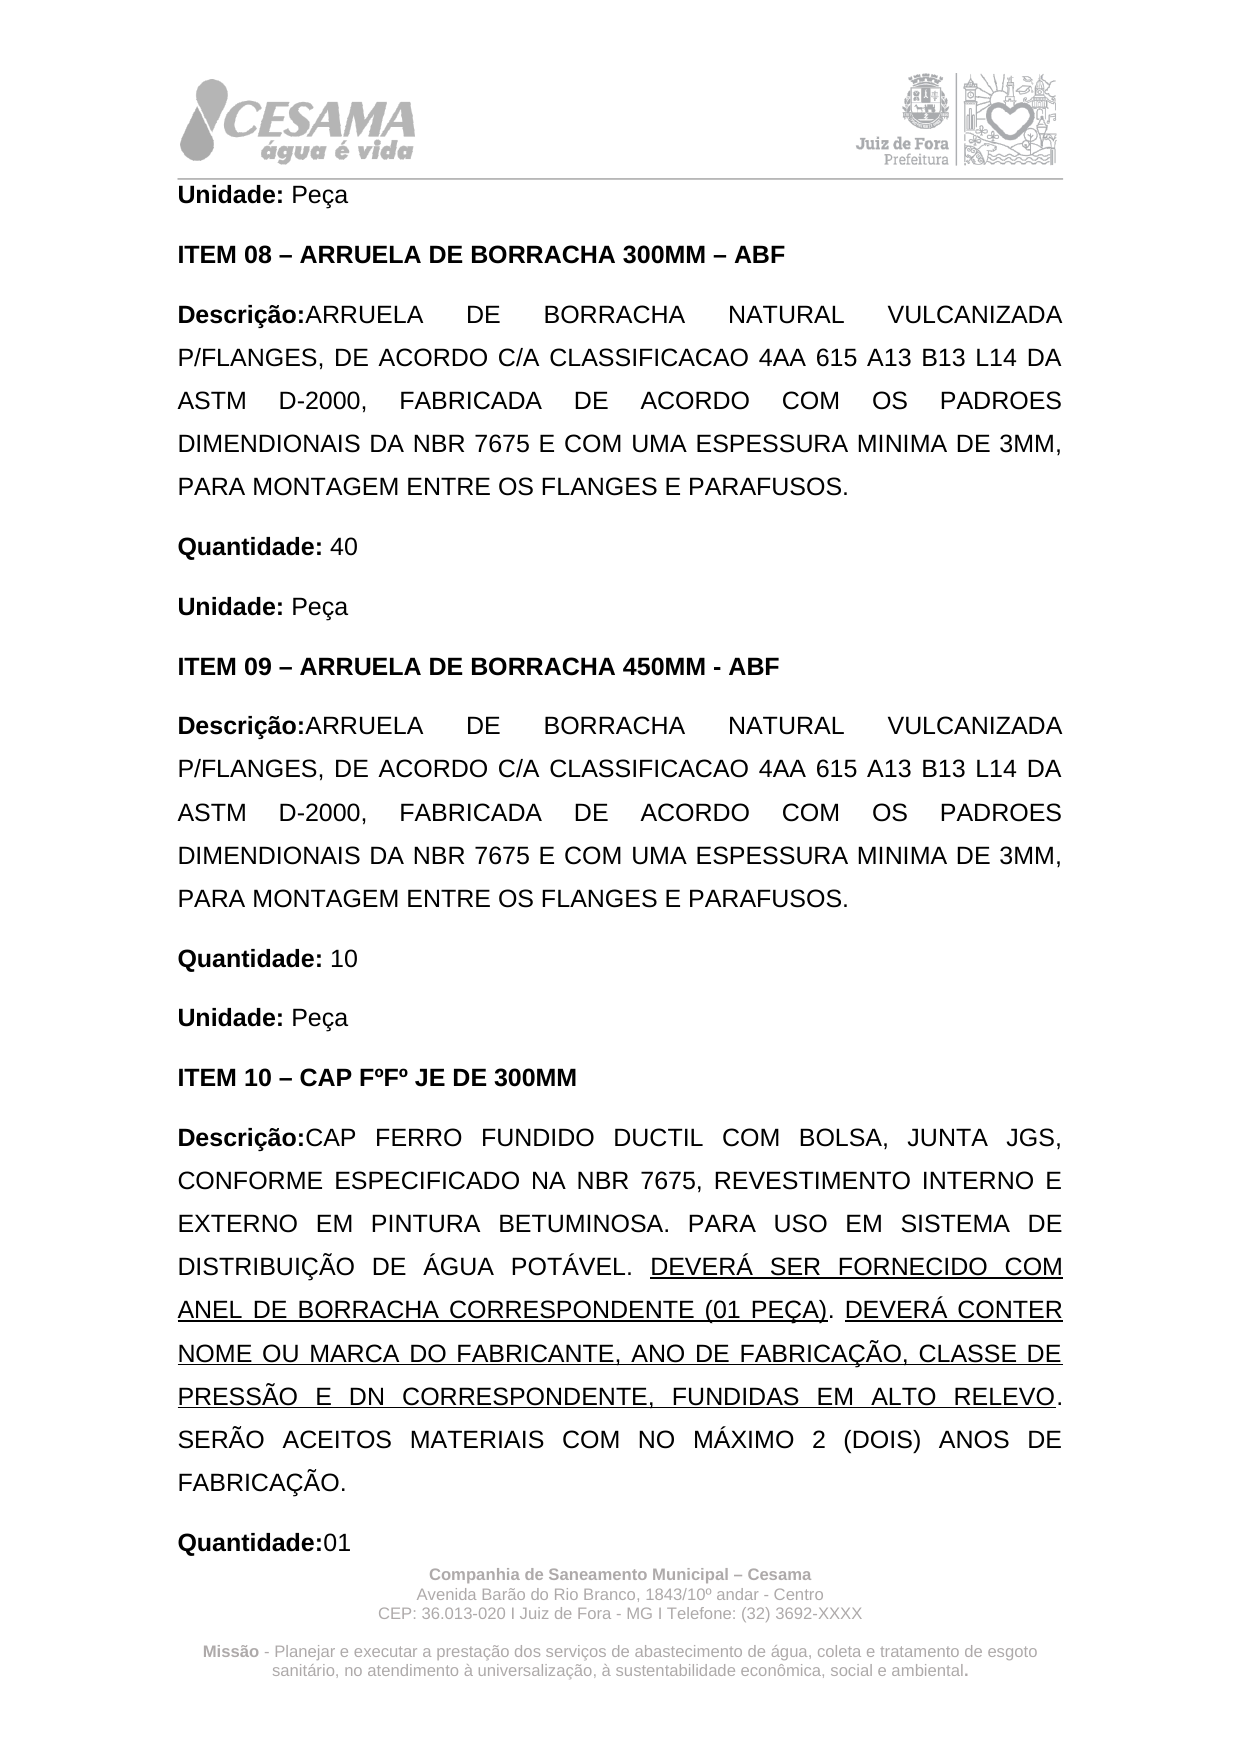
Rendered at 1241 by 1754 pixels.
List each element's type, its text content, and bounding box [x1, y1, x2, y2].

text Quantidade: 10 [177, 943, 1063, 972]
text Descrição:ARRUELA DE BORRACHA NATURAL VULCANIZADA P/FLANGES, DE ACORDO C/A CLASSIFICACAO 4AA 615 A13 B13 L14 DA ASTM D-2000, FABRICADA DE ACORDO COM OS PADROES DIMENDIONAIS DA NBR 7675 E COM UMA ESPESSURA MINIMA DE 3MM, PARA MONTAGEM ENTRE OS FLANGES E PARAFUSOS. [177, 299, 1063, 501]
text Unidade: Peça [177, 1003, 1063, 1032]
text Quantidade: 40 [177, 532, 1063, 561]
text Descrição:CAP FERRO FUNDIDO DUCTIL COM BOLSA, JUNTA JGS, CONFORME ESPECIFICADO NA NBR 7675, REVESTIMENTO INTERNO E EXTERNO EM PINTURA BETUMINOSA. PARA USO EM SISTEMA DE DISTRIBUIÇÃO DE ÁGUA POTÁVEL. DEVERÁ SER FORNECIDO COM ANEL DE BORRACHA CORRESPONDENTE (01 PEÇA). DEVERÁ CONTER NOME OU MARCA DO FABRICANTE, ANO DE FABRICAÇÃO, CLASSE DE PRESSÃO E DN CORRESPONDENTE, FUNDIDAS EM ALTO RELEVO. SERÃO ACEITOS MATERIAIS COM NO MÁXIMO 2 (DOIS) ANOS DE FABRICAÇÃO. [177, 1123, 1063, 1364]
text Unidade: Peça [177, 180, 1063, 209]
text ITEM 09 – ARRUELA DE BORRACHA 450MM - ABF [177, 651, 1063, 680]
text Quantidade:01 [177, 1528, 1063, 1556]
text Descrição:CAP FERRO FUNDIDO DUCTIL COM BOLSA, JUNTA JGS, CONFORME ESPECIFICADO NA NBR 7675, REVESTIMENTO INTERNO E EXTERNO EM PINTURA BETUMINOSA. PARA USO EM SISTEMA DE DISTRIBUIÇÃO DE ÁGUA POTÁVEL. DEVERÁ SER FORNECIDO COM ANEL DE BORRACHA CORRESPONDENTE (01 PEÇA). DEVERÁ CONTER NOME OU MARCA DO FABRICANTE, ANO DE FABRICAÇÃO, CLASSE DE PRESSÃO E DN CORRESPONDENTE, FUNDIDAS EM ALTO RELEVO. SERÃO ACEITOS MATERIAIS COM NO MÁXIMO 2 (DOIS) ANOS DE FABRICAÇÃO. [177, 1365, 1063, 1497]
text Descrição:ARRUELA DE BORRACHA NATURAL VULCANIZADA P/FLANGES, DE ACORDO C/A CLASSIFICACAO 4AA 615 A13 B13 L14 DA ASTM D-2000, FABRICADA DE ACORDO COM OS PADROES DIMENDIONAIS DA NBR 7675 E COM UMA ESPESSURA MINIMA DE 3MM, PARA MONTAGEM ENTRE OS FLANGES E PARAFUSOS. [177, 711, 1063, 912]
picture [177, 73, 1064, 180]
text Unidade: Peça [177, 592, 1063, 620]
text ITEM 10 – CAP FºFº JE DE 300MM [177, 1063, 1063, 1092]
text ITEM 08 – ARRUELA DE BORRACHA 300MM – ABF [177, 240, 1063, 268]
